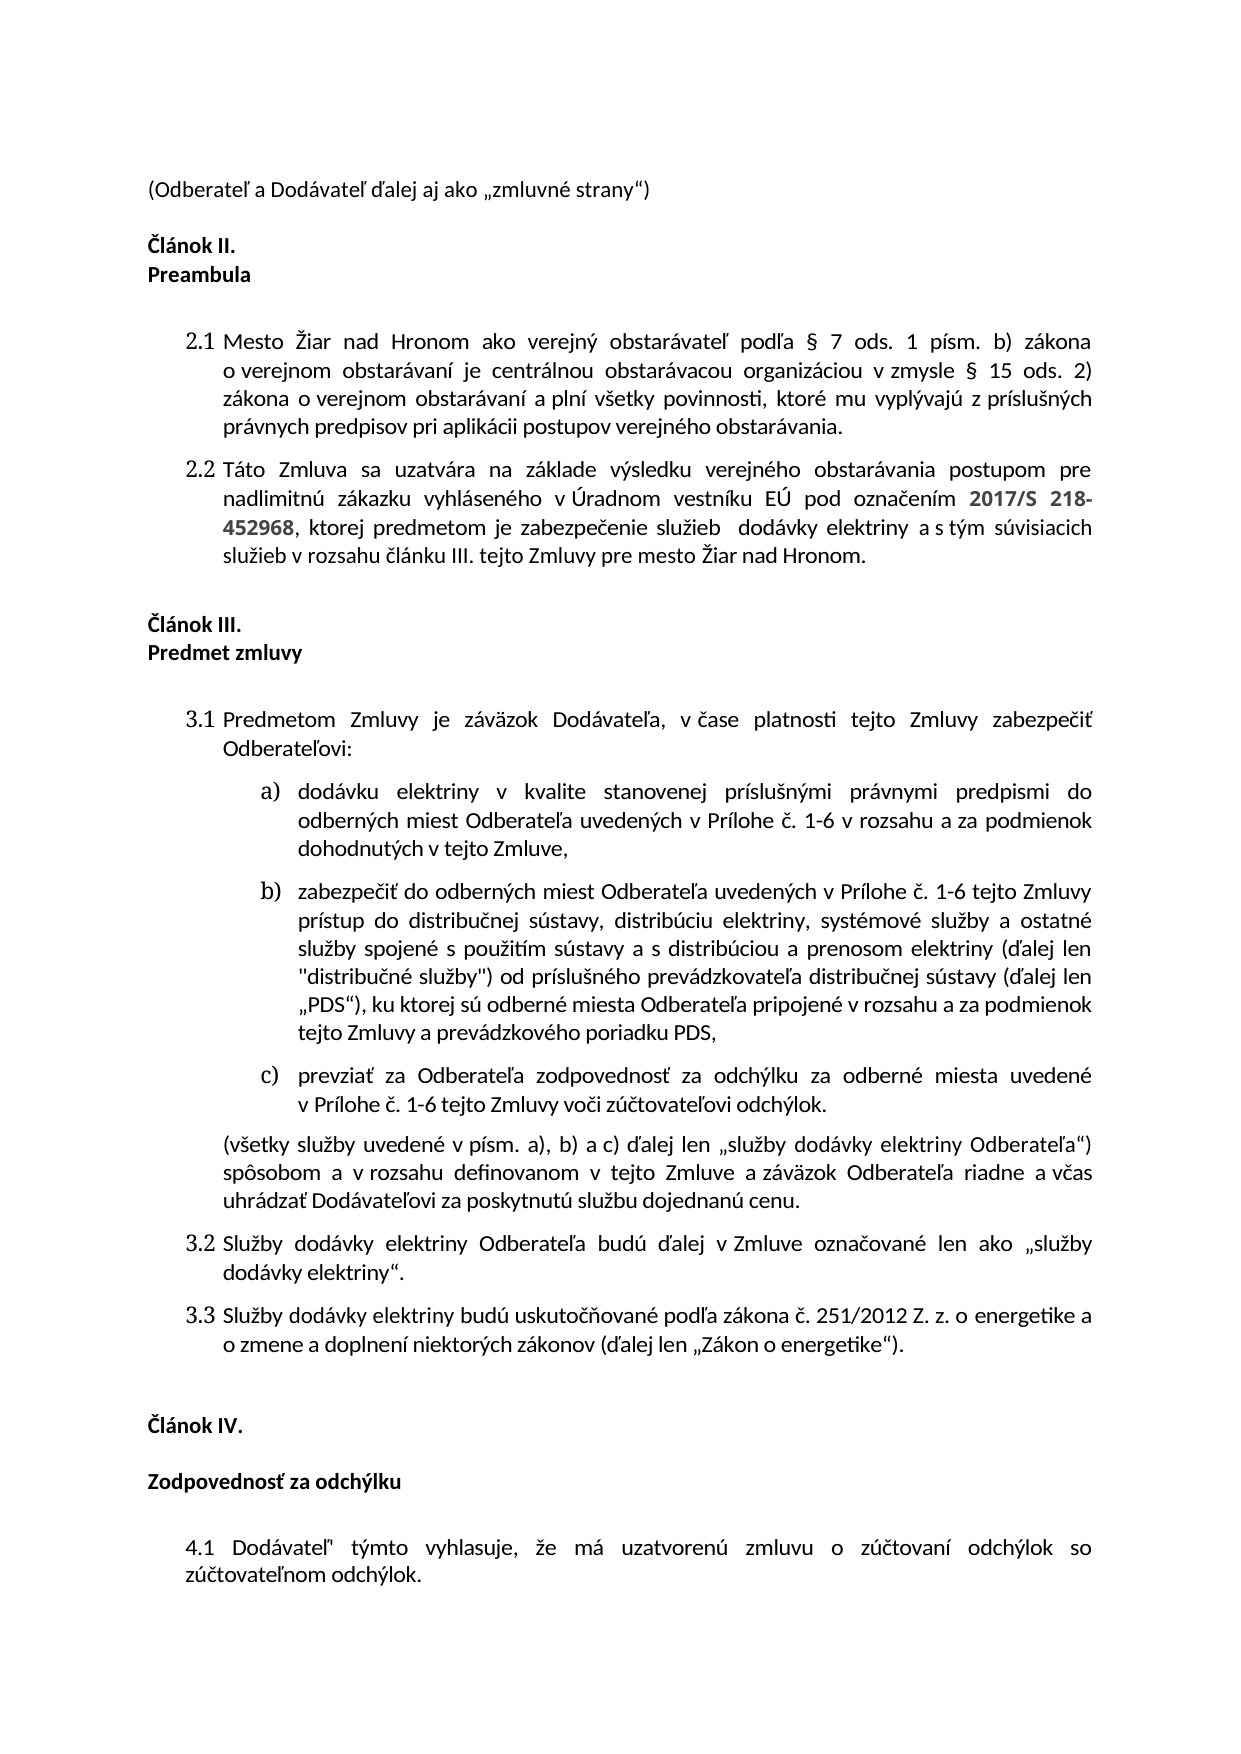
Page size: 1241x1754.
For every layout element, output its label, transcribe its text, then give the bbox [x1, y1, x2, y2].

text Článok IV. [148, 1411, 1093, 1439]
list Predmetom Zmluvy je záväzok Dodávateľa, v čase platnosti tejto Zmluvy zabezpečiť Odberateľovi: [185, 703, 1093, 762]
list Táto Zmluva sa uzatvára na základe výsledku verejného obstarávania postupom pre nadlimitnú zákazku vyhláseného v Úradnom vestníku EÚ pod označením 2017/S 218-452968, ktorej predmetom je zabezpečenie služieb dodávky elektriny a s tým súvisiacich služieb v rozsahu článku III. tejto Zmluvy pre mesto Žiar nad Hronom. [185, 453, 1093, 569]
list zabezpečiť do odberných miest Odberateľa uvedených v Prílohe č. 1-6 tejto Zmluvy prístup do distribučnej sústavy, distribúciu elektriny, systémové služby a ostatné služby spojené s použitím sústavy a s distribúciou a prenosom elektriny (ďalej len "distribučné služby") od príslušného prevádzkovateľa distribučnej sústavy (ďalej len „PDS“), ku ktorej sú odberné miesta Odberateľa pripojené v rozsahu a za podmienok tejto Zmluvy a prevádzkového poriadku PDS, [260, 875, 1093, 1046]
list Mesto Žiar nad Hronom ako verejný obstarávateľ podľa § 7 ods. 1 písm. b) zákona o verejnom obstarávaní je centrálnou obstarávacou organizáciou v zmysle § 15 ods. 2) zákona o verejnom obstarávaní a plní všetky povinnosti, ktoré mu vyplývajú z príslušných právnych predpisov pri aplikácii postupov verejného obstarávania. [185, 325, 1093, 441]
list dodávku elektriny v kvalite stanovenej príslušnými právnymi predpismi do odberných miest Odberateľa uvedených v Prílohe č. 1-6 v rozsahu a za podmienok dohodnutých v tejto Zmluve, [260, 775, 1093, 862]
list prevziať za Odberateľa zodpovednosť za odchýlku za odberné miesta uvedené v Prílohe č. 1-6 tejto Zmluvy voči zúčtovateľovi odchýlok. [260, 1059, 1093, 1118]
text Článok III. [148, 610, 1093, 638]
text (Odberateľ a Dodávateľ ďalej aj ako „zmluvné strany“) [148, 176, 1093, 204]
list (všetky služby uvedené v písm. a), b) a c) ďalej len „služby dodávky elektriny Odberateľa“) spôsobom a v rozsahu definovanom v tejto Zmluve a záväzok Odberateľa riadne a včas uhrádzať Dodávateľovi za poskytnutú službu dojednanú cenu. [223, 1130, 1093, 1214]
text Článok II. [148, 232, 1093, 260]
subtitle Zodpovednosť za odchýlku [148, 1467, 1093, 1495]
list Služby dodávky elektriny Odberateľa budú ďalej v Zmluve označované len ako „služby dodávky elektriny“. [185, 1227, 1093, 1286]
text 4.1 Dodávateľ' týmto vyhlasuje, že má uzatvorenú zmluvu o zúčtovaní odchýlok so zúčtovateľnom odchýlok. [185, 1533, 1093, 1589]
list Služby dodávky elektriny budú uskutočňované podľa zákona č. 251/2012 Z. z. o energetike a o zmene a doplnení niektorých zákonov (ďalej len „Zákon o energetike“). [185, 1299, 1093, 1358]
subtitle Preambula [148, 260, 1093, 288]
subtitle Predmet zmluvy [148, 638, 1093, 666]
